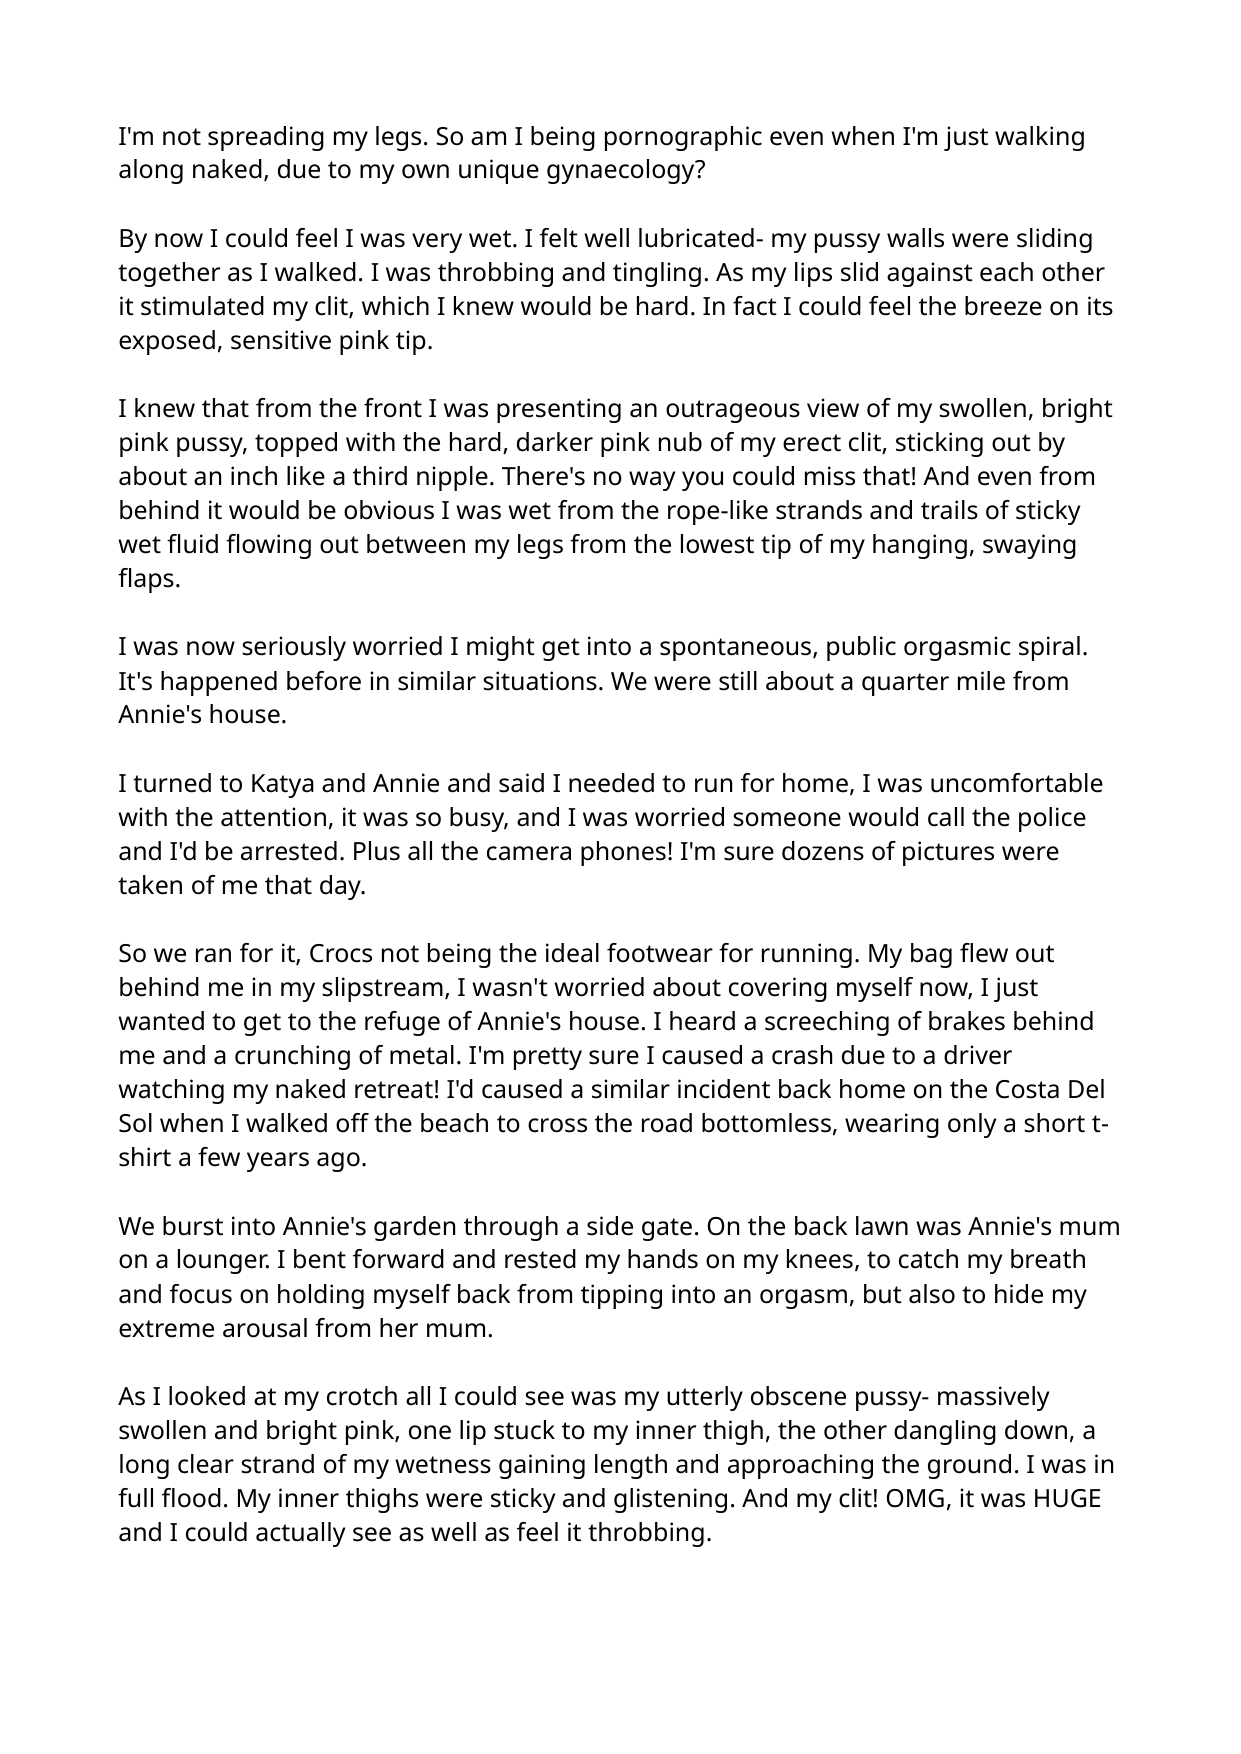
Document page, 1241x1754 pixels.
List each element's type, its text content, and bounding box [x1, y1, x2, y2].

text I was now seriously worried I might get into a spontaneous, public orgasmic spiral. It's happened before in similar situations. We were still about a quarter mile from Annie's house. [118, 629, 1122, 731]
text We burst into Annie's garden through a side gate. On the back lawn was Annie's mum on a lounger. I bent forward and rested my hands on my knees, to catch my breath and focus on holding myself back from tipping into an orgasm, but also to hide my extreme arousal from her mum. [118, 1208, 1122, 1344]
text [118, 118, 1122, 186]
text By now I could feel I was very wet. I felt well lubricated- my pussy walls were sliding together as I walked. I was throbbing and tingling. As my lips slid against each other it stimulated my clit, which I knew would be hard. In fact I could feel the breeze on its exposed, sensitive pink tip. [118, 220, 1122, 357]
text So we ran for it, Crocs not being the ideal footwear for running. My bag flew out behind me in my slipstream, I wasn't worried about covering myself now, I just wanted to get to the refuge of Annie's house. I heard a screeching of brakes behind me and a crunching of metal. I'm pretty sure I caused a crash due to a driver watching my naked retreat! I'd caused a similar incident back home on the Costa Del Sol when I walked off the beach to cross the road bottomless, wearing only a short t-shirt a few years ago. [118, 936, 1122, 1174]
text I knew that from the front I was presenting an outrageous view of my swollen, bright pink pussy, topped with the hard, darker pink nub of my erect clit, sticking out by about an inch like a third nipple. There's no way you could miss that! And even from behind it would be obvious I was wet from the rope-like strands and trails of sticky wet fluid flowing out between my legs from the lowest tip of my hanging, swaying flaps. [118, 391, 1122, 595]
text As I looked at my crotch all I could see was my utterly obscene pussy- massively swollen and bright pink, one lip stuck to my inner thigh, the other dangling down, a long clear strand of my wetness gaining length and approaching the ground. I was in full flood. My inner thighs were sticky and glistening. And my clit! OMG, it was HUGE and I could actually see as well as feel it throbbing. [118, 1378, 1122, 1549]
text I turned to Katya and Annie and said I needed to run for home, I was uncomfortable with the attention, it was so busy, and I was worried someone would call the police and I'd be arrested. Plus all the camera phones! I'm sure dozens of pictures were taken of me that day. [118, 765, 1122, 902]
